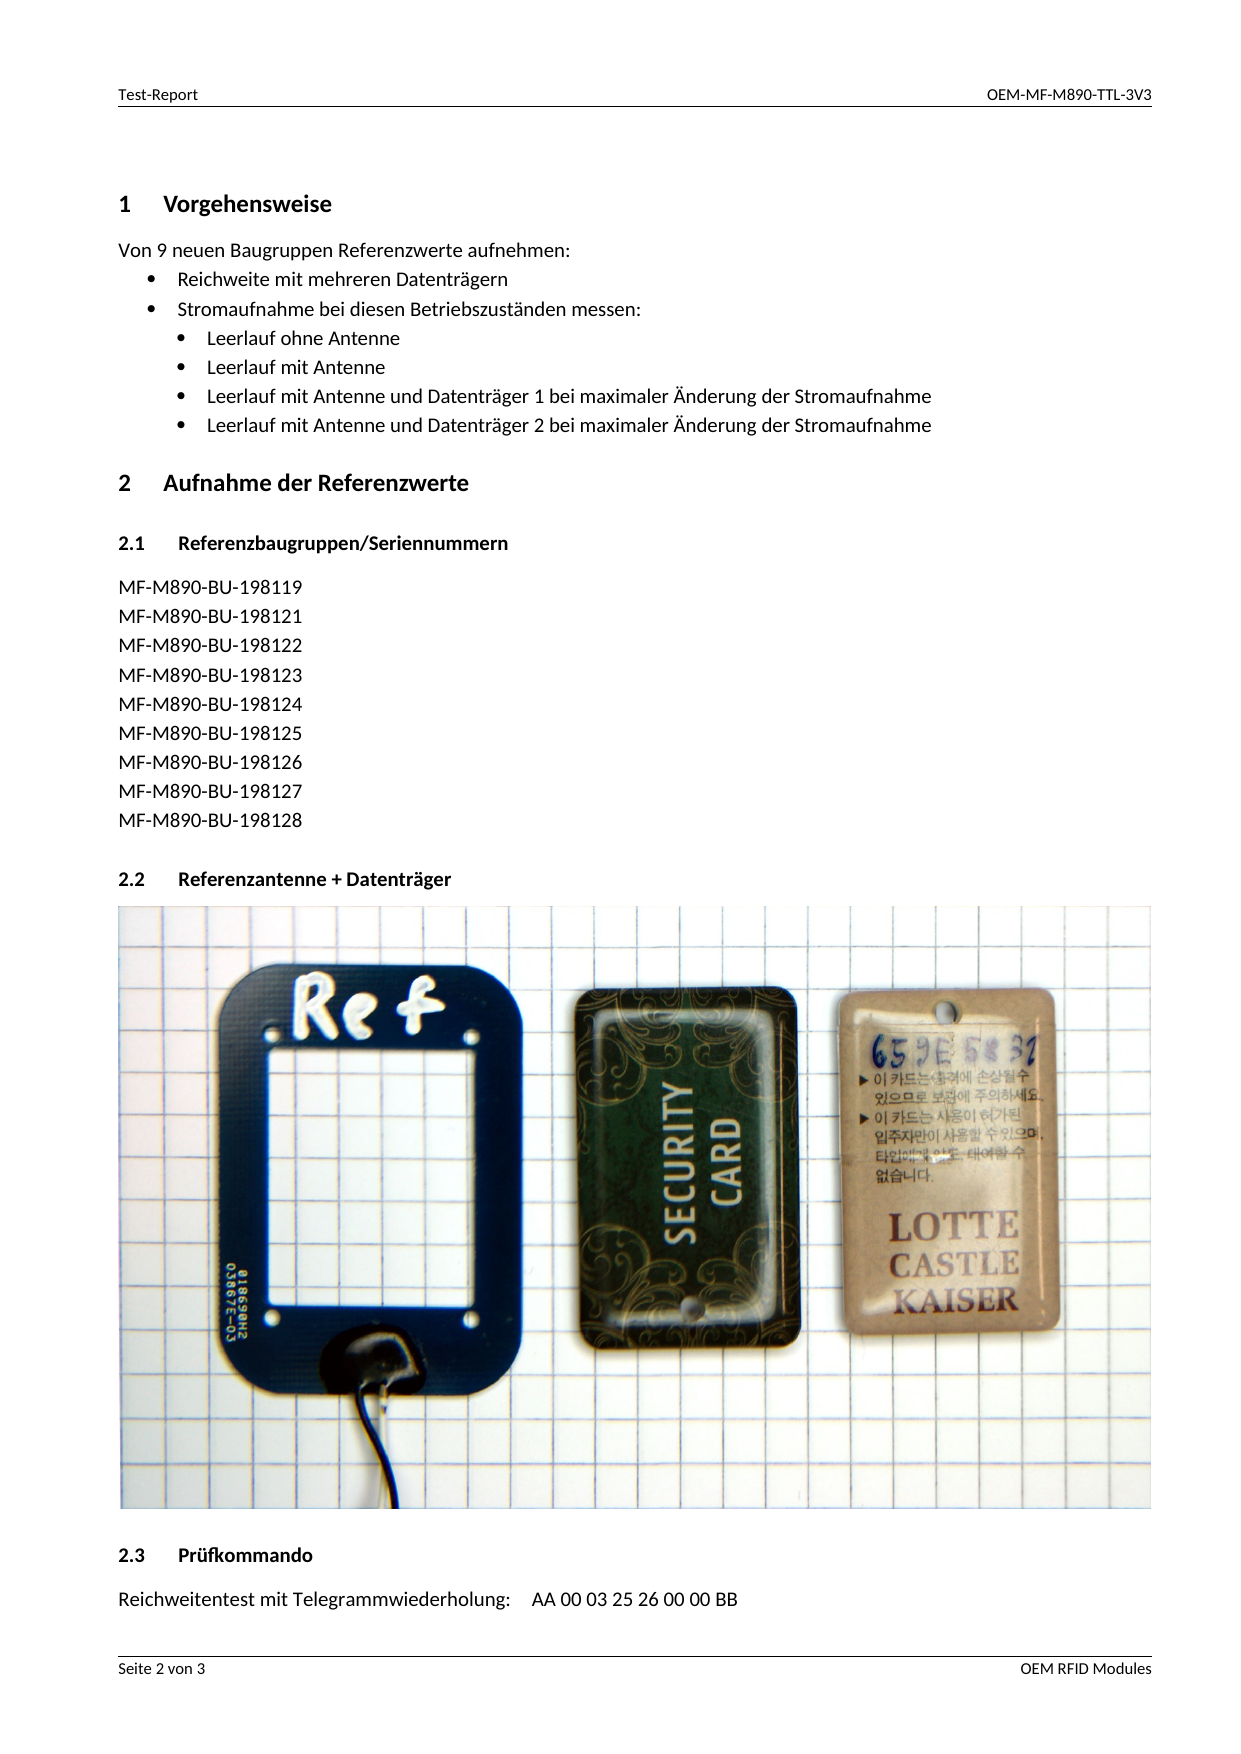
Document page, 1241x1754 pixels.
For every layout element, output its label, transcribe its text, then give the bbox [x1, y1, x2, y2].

text Von 9 neuen Baugruppen Referenzwerte aufnehmen: [118, 234, 1152, 263]
text MF-M890-BU-198123 [118, 658, 1152, 687]
picture [118, 906, 1151, 1509]
text MF-M890-BU-198122 [118, 629, 1152, 658]
text MF-M890-BU-198121 [118, 600, 1152, 629]
list Reichweite mit mehreren Datenträgern [148, 263, 1152, 292]
text MF-M890-BU-198125 [118, 716, 1152, 746]
text Reichweitentest mit Telegrammwiederholung: AA 00 03 25 26 00 00 BB [118, 1582, 1152, 1611]
list Stromaufnahme bei diesen Betriebszuständen messen: [148, 292, 1152, 321]
list Leerlauf mit Antenne [177, 350, 1152, 379]
list Leerlauf ohne Antenne [177, 321, 1152, 350]
subtitle Aufnahme der Referenzwerte [118, 467, 1152, 498]
subtitle Referenzantenne + Datenträger [118, 862, 1152, 891]
subtitle Referenzbaugruppen/Seriennummern [118, 527, 1152, 556]
text MF-M890-BU-198128 [118, 804, 1152, 833]
list Leerlauf mit Antenne und Datenträger 2 bei maximaler Änderung der Stromaufnahme [177, 409, 1152, 438]
text MF-M890-BU-198124 [118, 687, 1152, 716]
subtitle Prüfkommando [118, 1538, 1152, 1567]
text MF-M890-BU-198126 [118, 746, 1152, 775]
subtitle Vorgehensweise [118, 189, 1152, 219]
text MF-M890-BU-198119 [118, 571, 1152, 600]
list Leerlauf mit Antenne und Datenträger 1 bei maximaler Änderung der Stromaufnahme [177, 379, 1152, 409]
text MF-M890-BU-198127 [118, 775, 1152, 804]
